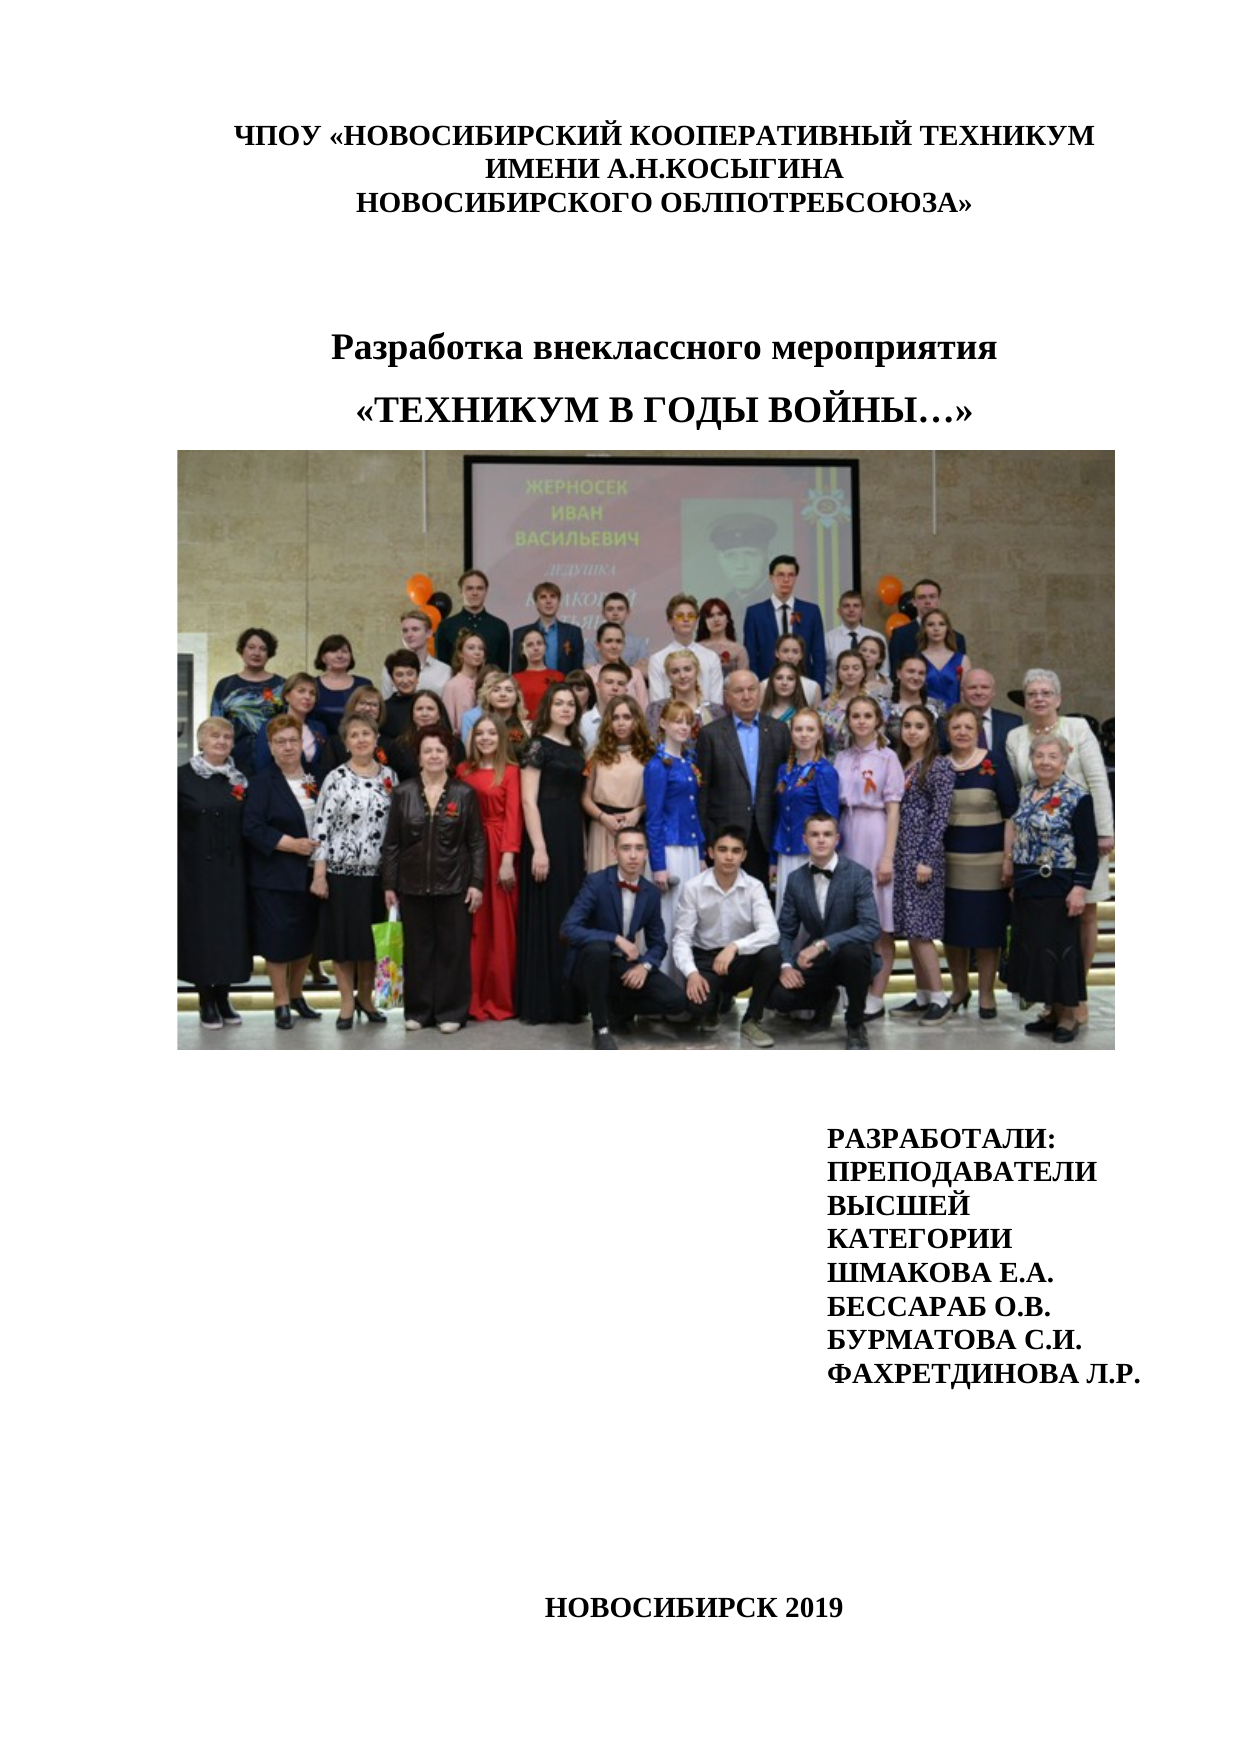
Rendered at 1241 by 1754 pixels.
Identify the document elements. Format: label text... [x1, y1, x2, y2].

text КАТЕГОРИИ [177, 1222, 1152, 1255]
text ШМАКОВА Е.А. [177, 1255, 1152, 1289]
text «ТЕХНИКУМ В ГОДЫ ВОЙНЫ…» [177, 388, 1152, 431]
text ЧПОУ «НОВОСИБИРСКИЙ КООПЕРАТИВНЫЙ ТЕХНИКУМ [177, 118, 1152, 152]
text ФАХРЕТДИНОВА Л.Р. [177, 1356, 1152, 1389]
text НОВОСИБИРСКОГО ОБЛПОТРЕБСОЮЗА» [177, 185, 1152, 219]
text РАЗРАБОТАЛИ: [177, 1121, 1152, 1154]
picture [177, 450, 1115, 1050]
text БУРМАТОВА С.И. [177, 1322, 1152, 1356]
text Разработка внеклассного мероприятия [177, 324, 1152, 367]
text ПРЕПОДАВАТЕЛИ [177, 1154, 1152, 1188]
text ИМЕНИ А.Н.КОСЫГИНА [177, 152, 1152, 185]
text НОВОСИБИРСК 2019 [177, 1591, 1152, 1624]
text ВЫСШЕЙ [177, 1188, 1152, 1222]
text БЕССАРАБ О.В. [177, 1289, 1152, 1322]
